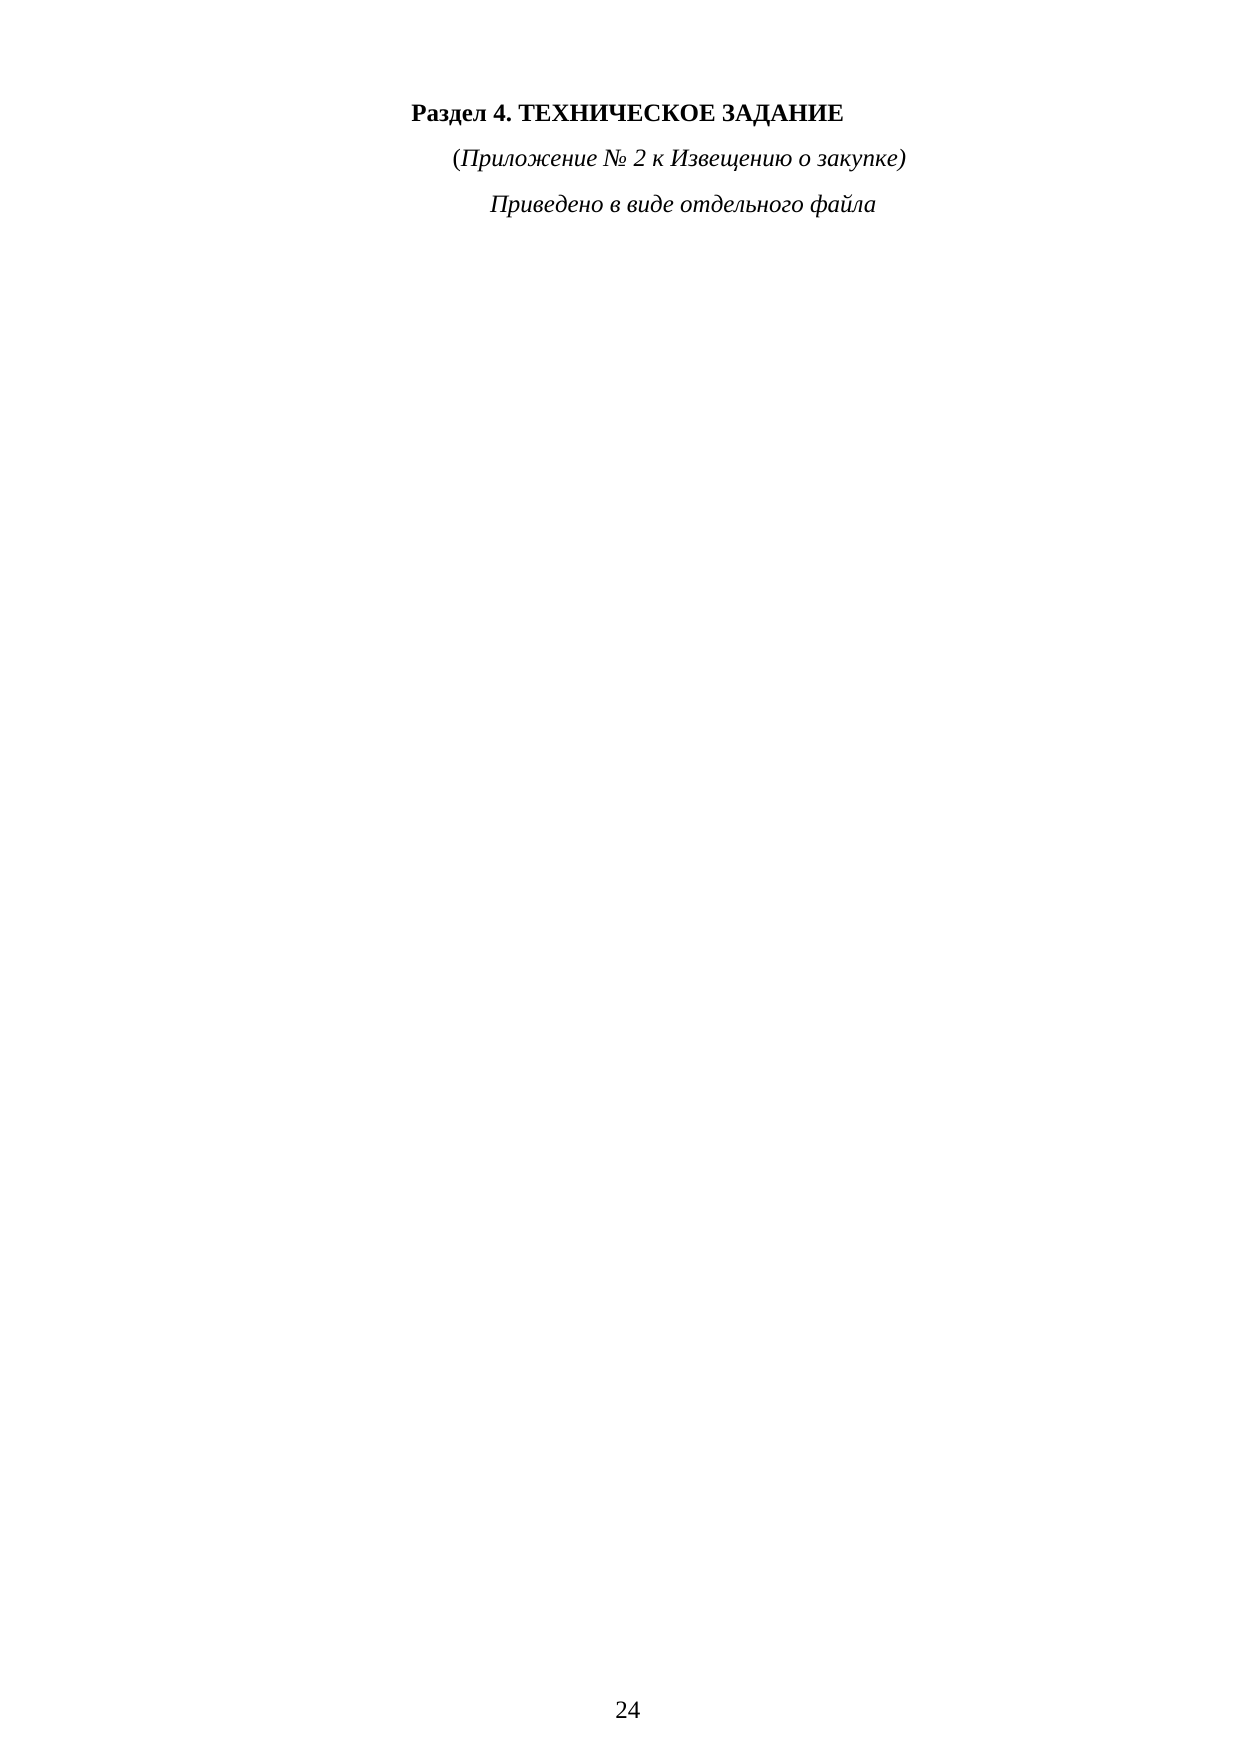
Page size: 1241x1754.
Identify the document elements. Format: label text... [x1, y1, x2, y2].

text Приведено в виде отдельного файла [178, 189, 1152, 218]
text (Приложение № 2 к Извещению о закупке) [178, 143, 1152, 172]
text Раздел 4. ТЕХНИЧЕСКОЕ ЗАДАНИЕ [103, 98, 1152, 127]
